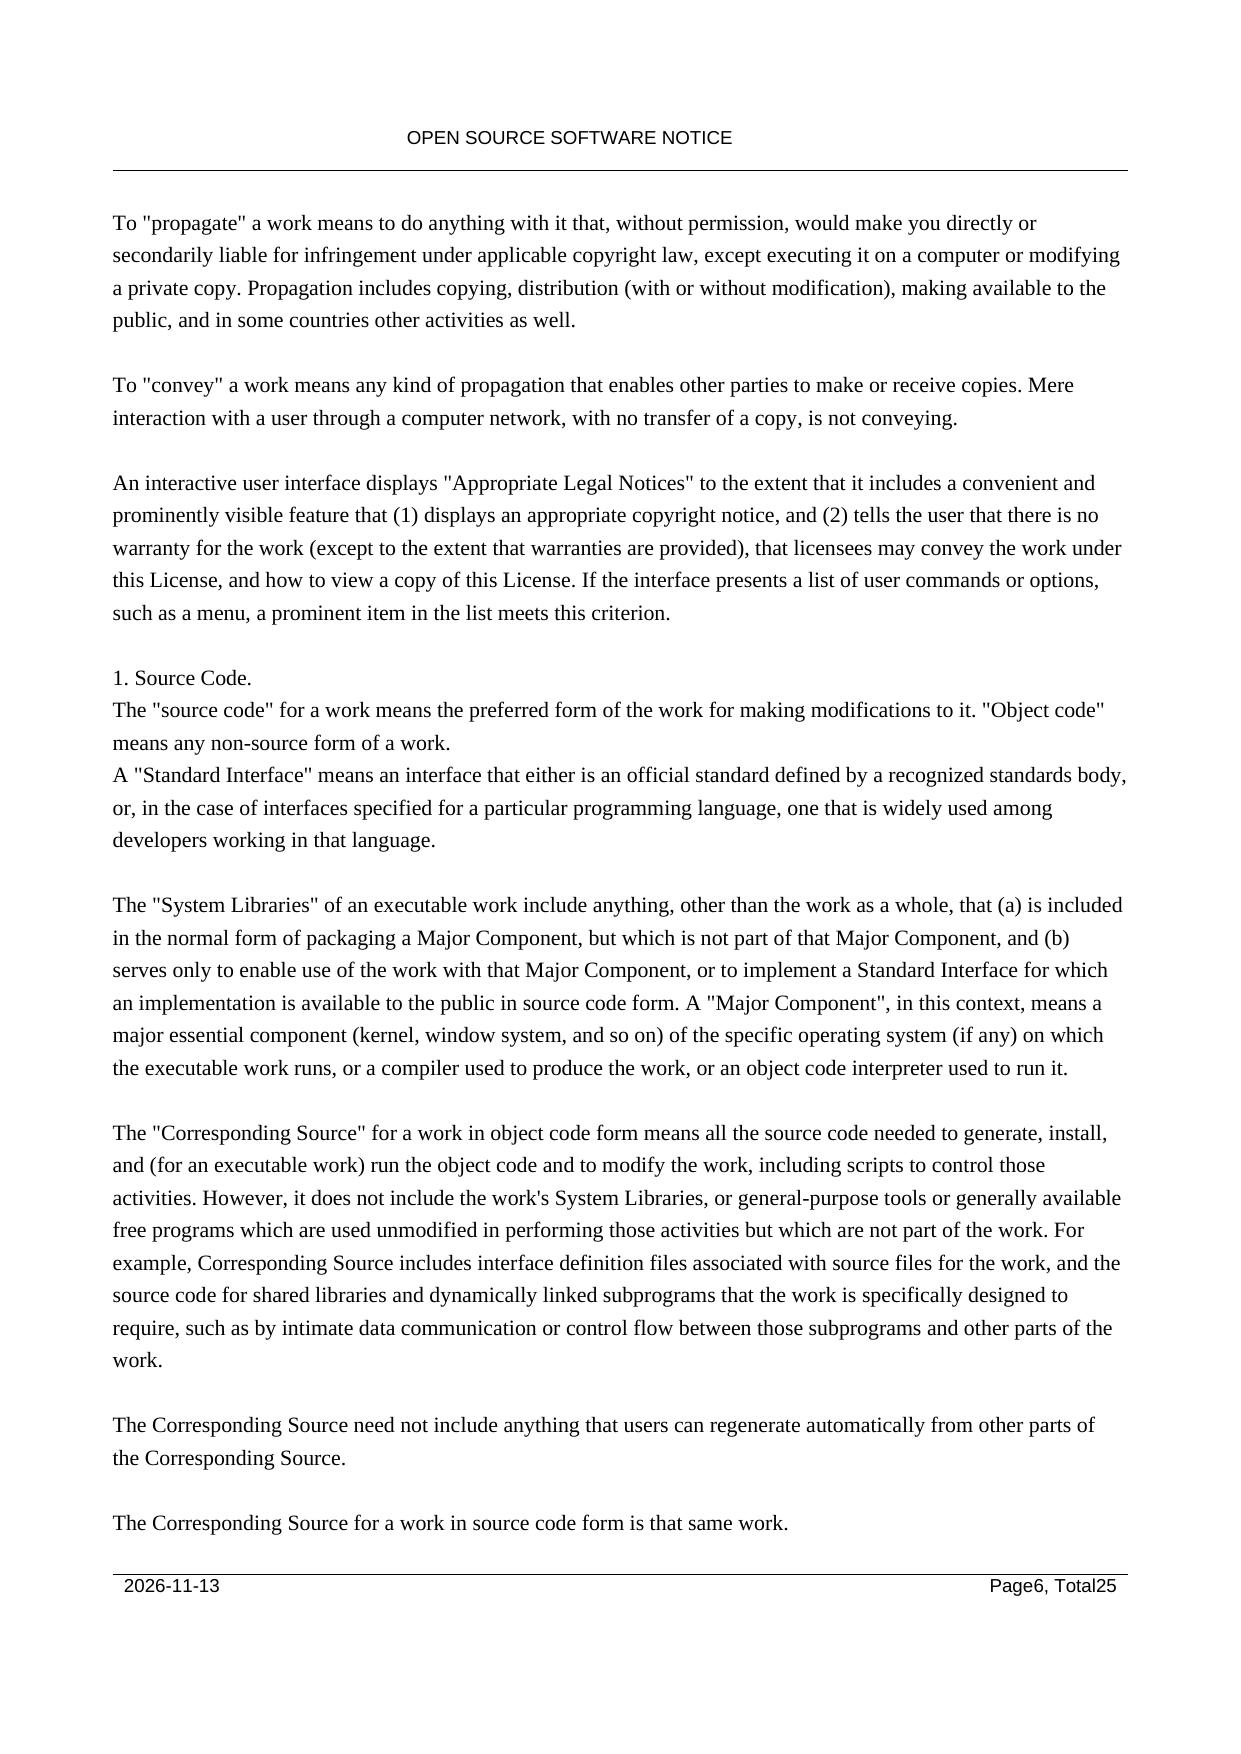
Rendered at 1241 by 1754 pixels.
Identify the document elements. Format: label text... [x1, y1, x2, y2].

text The "source code" for a work means the preferred form of the work for making modifications to it. "Object code" means any non-source form of a work. [112, 694, 1128, 759]
text To "convey" a work means any kind of propagation that enables other parties to make or receive copies. Mere interaction with a user through a computer network, with no transfer of a copy, is not conveying. [112, 369, 1128, 434]
text The "Corresponding Source" for a work in object code form means all the source code needed to generate, install, and (for an executable work) run the object code and to modify the work, including scripts to control those activities. However, it does not include the work's System Libraries, or general-purpose tools or generally available free programs which are used unmodified in performing those activities but which are not part of the work. For example, Corresponding Source includes interface definition files associated with source files for the work, and the source code for shared libraries and dynamically linked subprograms that the work is specifically designed to require, such as by intimate data communication or control flow between those subprograms and other parts of the work. [112, 1116, 1128, 1376]
text The "System Libraries" of an executable work include anything, other than the work as a whole, that (a) is included in the normal form of packaging a Major Component, but which is not part of that Major Component, and (b) serves only to enable use of the work with that Major Component, or to implement a Standard Interface for which an implementation is available to the public in source code form. A "Major Component", in this context, means a major essential component (kernel, window system, and so on) of the specific operating system (if any) on which the executable work runs, or a compiler used to produce the work, or an object code interpreter used to run it. [112, 889, 1128, 1084]
text An interactive user interface displays "Appropriate Legal Notices" to the extent that it includes a convenient and prominently visible feature that (1) displays an appropriate copyright notice, and (2) tells the user that there is no warranty for the work (except to the extent that warranties are provided), that licensees may convey the work under this License, and how to view a copy of this License. If the interface presents a list of user commands or options, such as a menu, a prominent item in the list meets this criterion. [112, 466, 1128, 629]
text To "propagate" a work means to do anything with it that, without permission, would make you directly or secondarily liable for infringement under applicable copyright law, except executing it on a computer or modifying a private copy. Propagation includes copying, distribution (with or without modification), making available to the public, and in some countries other activities as well. [112, 206, 1128, 336]
text A "Standard Interface" means an interface that either is an official standard defined by a recognized standards body, or, in the case of interfaces specified for a particular programming language, one that is widely used among developers working in that language. [112, 759, 1128, 856]
text 1. Source Code. [112, 661, 1128, 694]
text The Corresponding Source need not include anything that users can regenerate automatically from other parts of the Corresponding Source. [112, 1409, 1128, 1474]
text The Corresponding Source for a work in source code form is that same work. [112, 1506, 1128, 1539]
